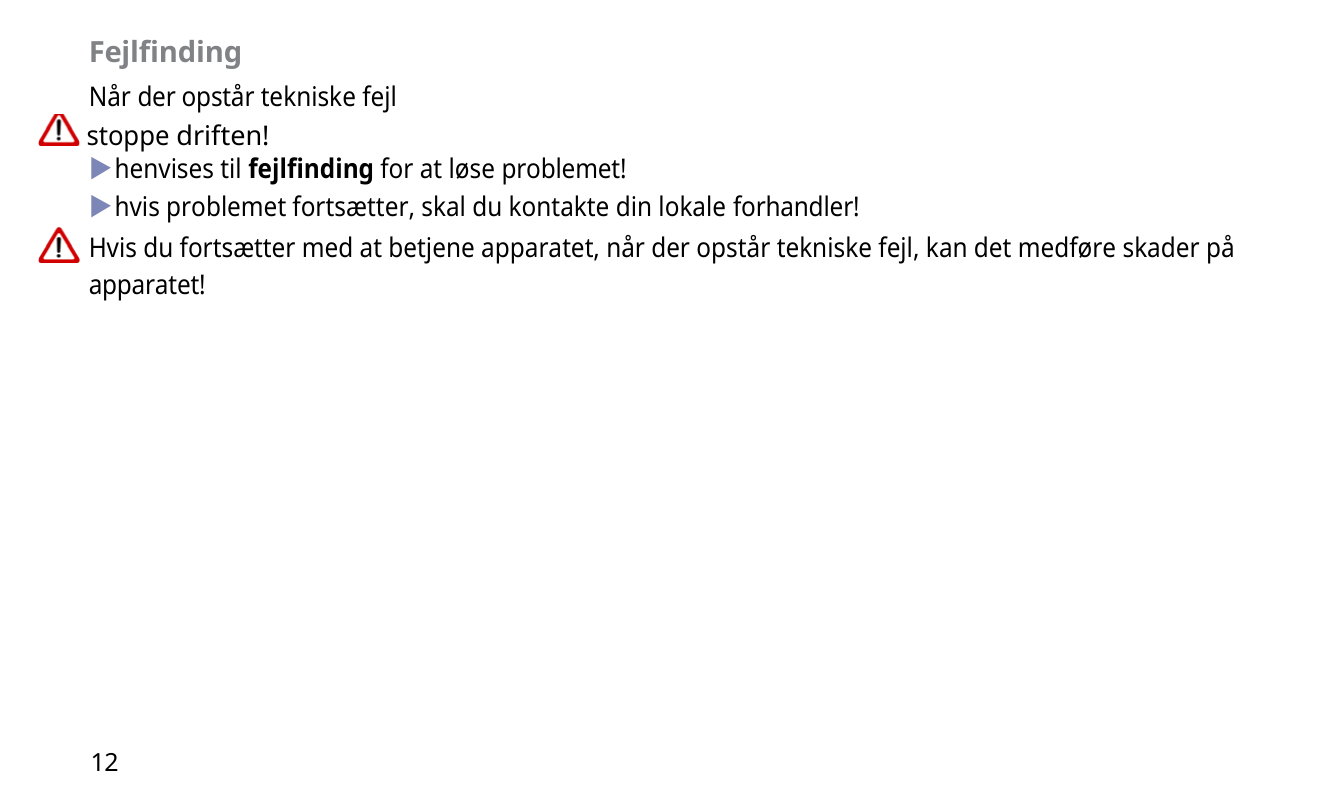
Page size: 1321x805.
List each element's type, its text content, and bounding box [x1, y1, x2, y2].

picture [38, 114, 80, 146]
list hvis problemet fortsætter, skal du kontakte din lokale forhandler! [88, 188, 1258, 225]
text Når der opstår tekniske fejl [88, 78, 1258, 114]
subtitle Fejlfinding [88, 32, 1258, 71]
list henvises til fejlfinding for at løse problemet! [88, 152, 1258, 186]
text Hvis du fortsætter med at betjene apparatet, når der opstår tekniske fejl, kan det medføre skader på apparatet! [88, 228, 1258, 302]
text stoppe driften! [38, 117, 1258, 152]
picture [38, 227, 80, 263]
